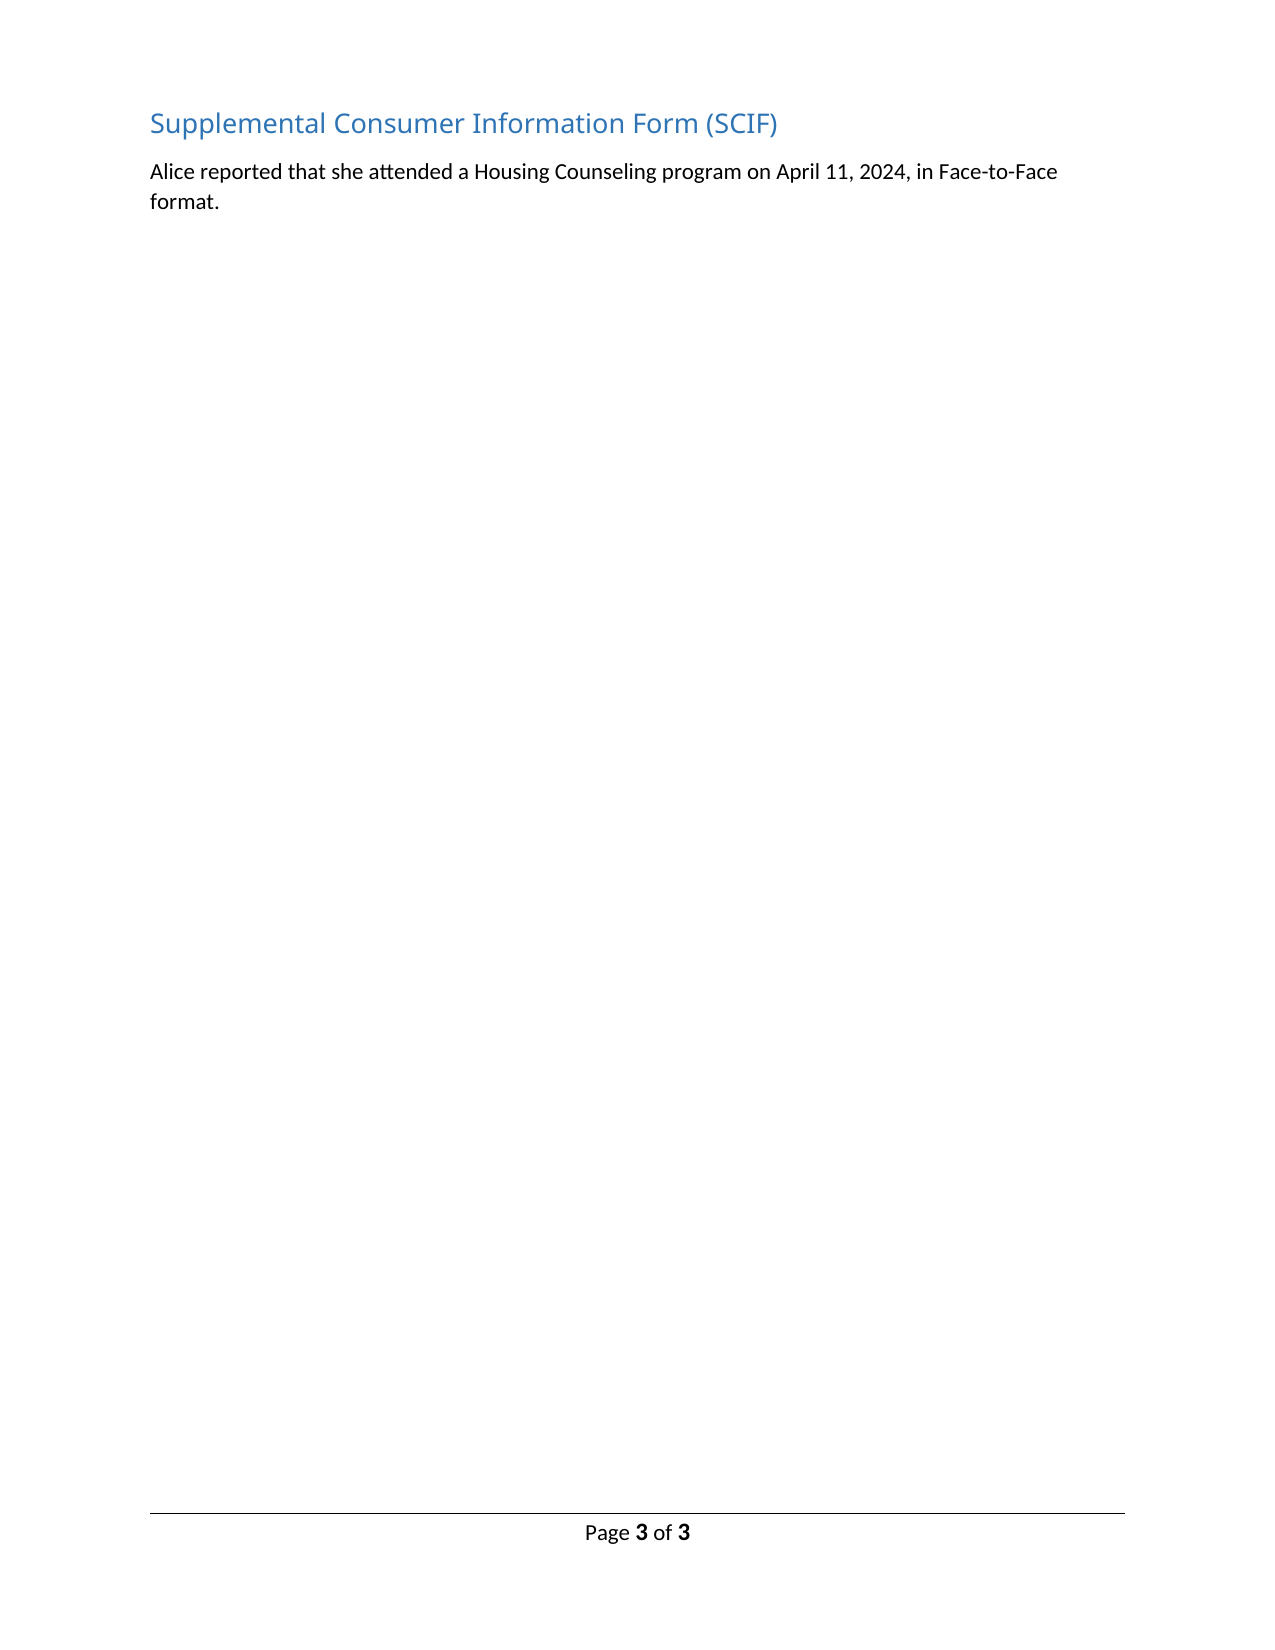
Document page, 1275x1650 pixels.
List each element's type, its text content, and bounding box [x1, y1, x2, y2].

text Alice reported that she attended a Housing Counseling program on April 11, 2024, in Face-to-Face format. [150, 157, 1125, 216]
subtitle Supplemental Consumer Information Form (SCIF) [150, 105, 1125, 142]
